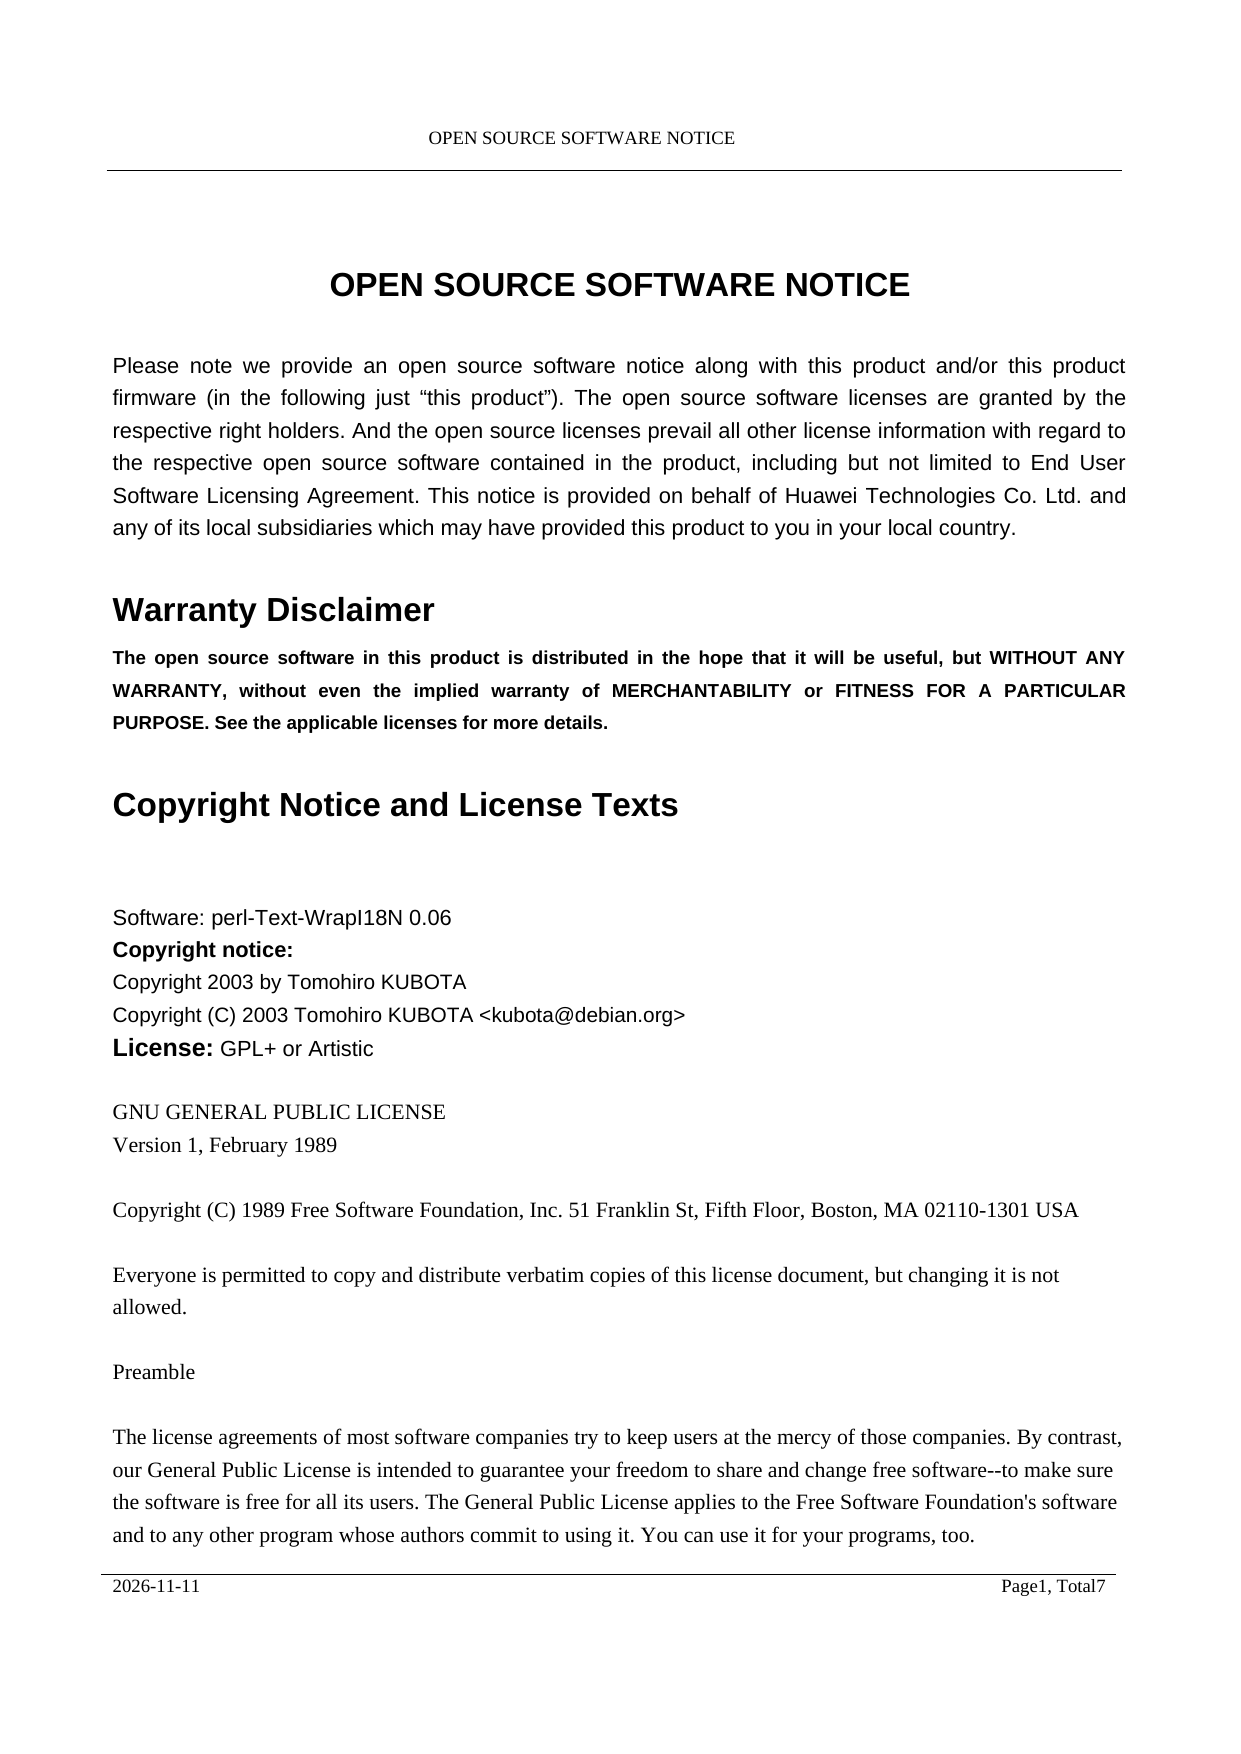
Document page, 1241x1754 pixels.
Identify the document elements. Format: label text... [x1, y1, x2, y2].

text Copyright (C) 2003 Tomohiro KUBOTA <kubota@debian.org> [112, 998, 1128, 1031]
text Copyright Notice and License Texts [112, 771, 1128, 836]
text Software: perl-Text-WrapI18N 0.06 [112, 901, 1128, 933]
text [112, 1031, 1128, 1551]
text The open source software in this product is distributed in the hope that it will be useful, but WITHOUT ANY WARRANTY, without even the implied warranty of MERCHANTABILITY or FITNESS FOR A PARTICULAR PURPOSE. See the applicable licenses for more details. [112, 641, 1128, 739]
text Warranty Disclaimer [112, 576, 1128, 641]
text Copyright notice: [112, 933, 1128, 966]
text OPEN SOURCE SOFTWARE NOTICE [112, 251, 1128, 316]
text Please note we provide an open source software notice along with this product and/or this product firmware (in the following just “this product”). The open source software licenses are granted by the respective right holders. And the open source licenses prevail all other license information with regard to the respective open source software contained in the product, including but not limited to End User Software Licensing Agreement. This notice is provided on behalf of Huawei Technologies Co. Ltd. and any of its local subsidiaries which may have provided this product to you in your local country. [112, 349, 1128, 544]
text Copyright 2003 by Tomohiro KUBOTA [112, 966, 1128, 998]
